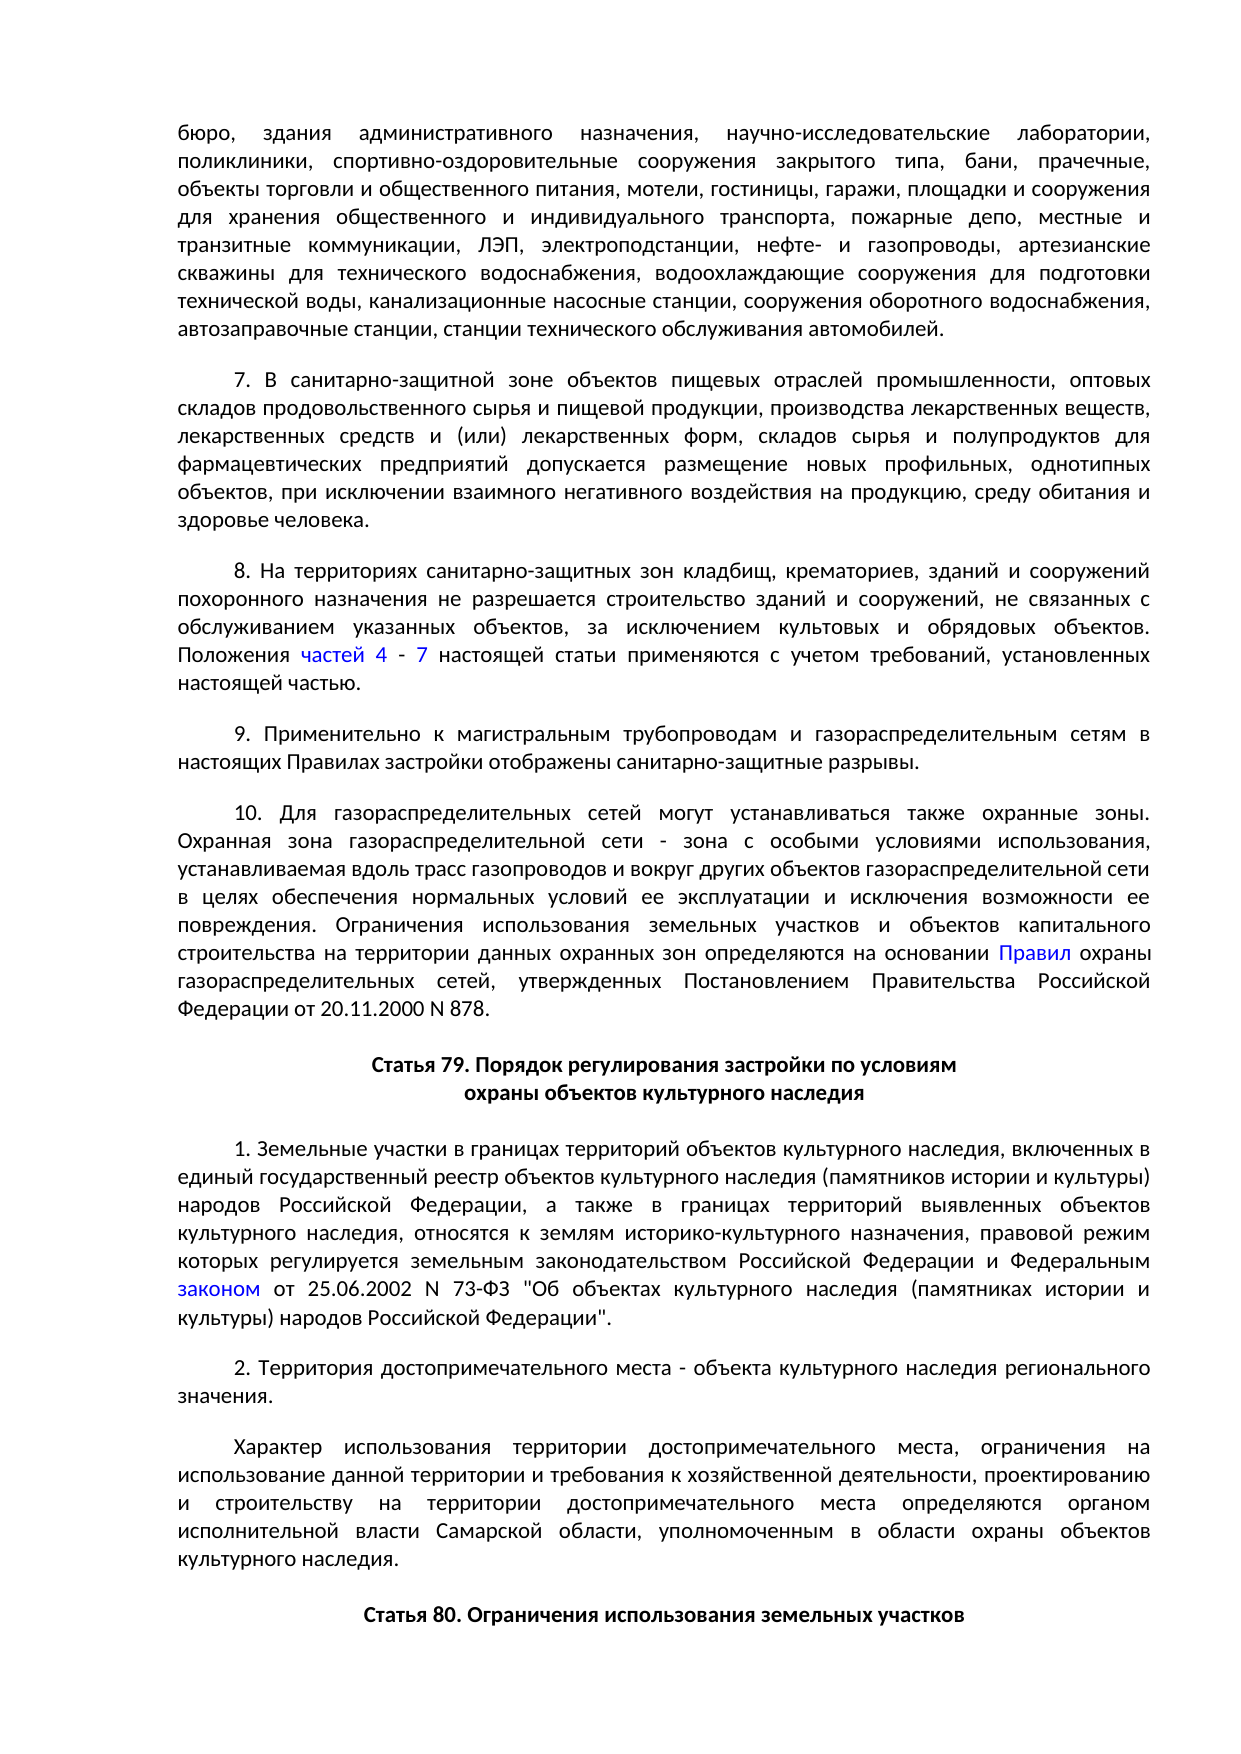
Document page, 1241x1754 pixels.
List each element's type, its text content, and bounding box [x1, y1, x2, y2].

text 2. Территория достопримечательного места - объекта культурного наследия регионального значения. [177, 1353, 1152, 1409]
text 8. На территориях санитарно-защитных зон кладбищ, крематориев, зданий и сооружений похоронного назначения не разрешается строительство зданий и сооружений, не связанных с обслуживанием указанных объектов, за исключением культовых и обрядовых объектов. Положения частей 4 - 7 настоящей статьи применяются с учетом требований, установленных настоящей частью. [177, 556, 1152, 696]
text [177, 118, 1152, 342]
text 9. Применительно к магистральным трубопроводам и газораспределительным сетям в настоящих Правилах застройки отображены санитарно-защитные разрывы. [177, 719, 1152, 775]
text 10. Для газораспределительных сетей могут устанавливаться также охранные зоны. Охранная зона газораспределительной сети - зона с особыми условиями использования, устанавливаемая вдоль трасс газопроводов и вокруг других объектов газораспределительной сети в целях обеспечения нормальных условий ее эксплуатации и исключения возможности ее повреждения. Ограничения использования земельных участков и объектов капитального строительства на территории данных охранных зон определяются на основании Правил охраны газораспределительных сетей, утвержденных Постановлением Правительства Российской Федерации от 20.11.2000 N 878. [177, 798, 1152, 1022]
title Статья 79. Порядок регулирования застройки по условиям [177, 1050, 1152, 1078]
text Характер использования территории достопримечательного места, ограничения на использование данной территории и требования к хозяйственной деятельности, проектированию и строительству на территории достопримечательного места определяются органом исполнительной власти Самарской области, уполномоченным в области охраны объектов культурного наследия. [177, 1432, 1152, 1573]
text 1. Земельные участки в границах территорий объектов культурного наследия, включенных в единый государственный реестр объектов культурного наследия (памятников истории и культуры) народов Российской Федерации, а также в границах территорий выявленных объектов культурного наследия, относятся к землям историко-культурного назначения, правовой режим которых регулируется земельным законодательством Российской Федерации и Федеральным законом от 25.06.2002 N 73-ФЗ "Об объектах культурного наследия (памятниках истории и культуры) народов Российской Федерации". [177, 1134, 1152, 1331]
title охраны объектов культурного наследия [177, 1078, 1152, 1106]
text 7. В санитарно-защитной зоне объектов пищевых отраслей промышленности, оптовых складов продовольственного сырья и пищевой продукции, производства лекарственных веществ, лекарственных средств и (или) лекарственных форм, складов сырья и полупродуктов для фармацевтических предприятий допускается размещение новых профильных, однотипных объектов, при исключении взаимного негативного воздействия на продукцию, среду обитания и здоровье человека. [177, 365, 1152, 533]
title Статья 80. Ограничения использования земельных участков [177, 1601, 1152, 1629]
